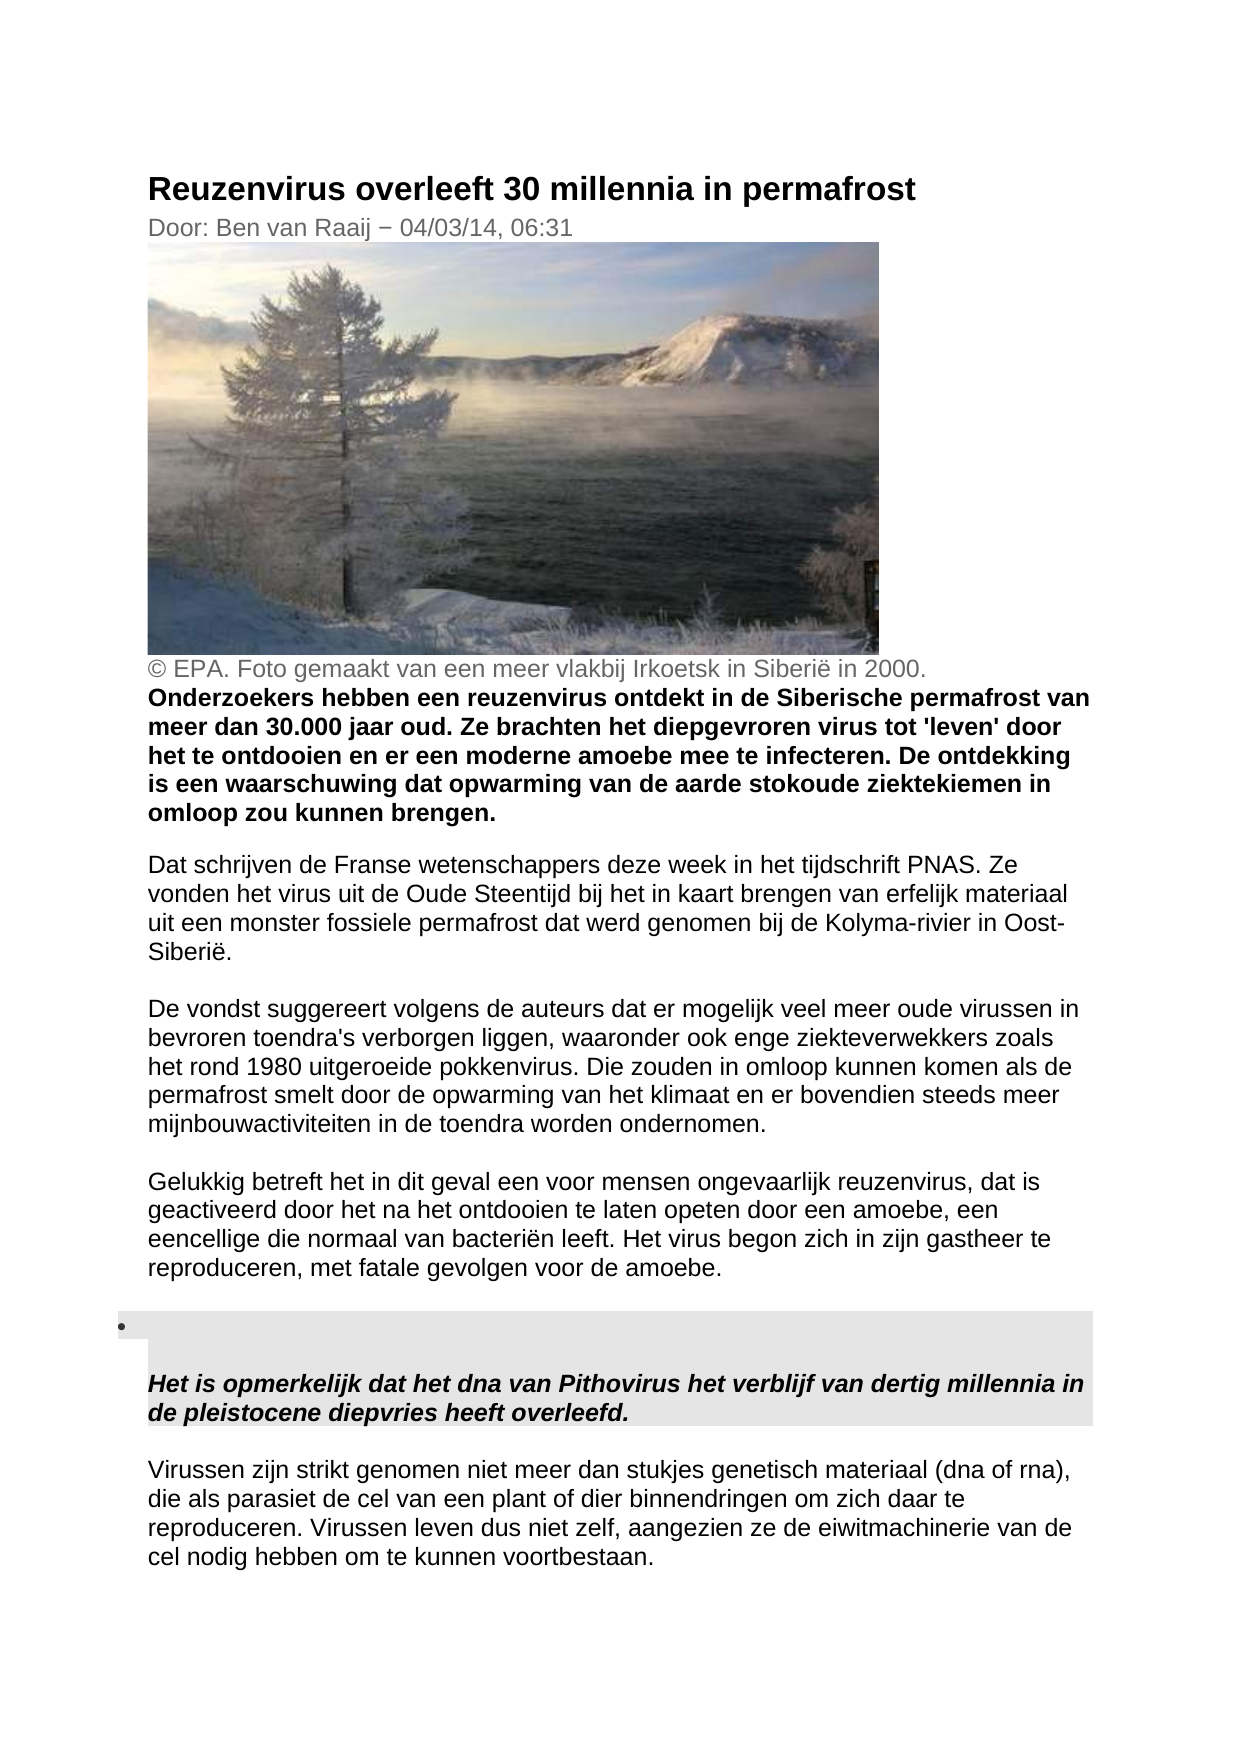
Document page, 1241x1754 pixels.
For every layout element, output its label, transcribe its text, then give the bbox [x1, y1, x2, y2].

text Dat schrijven de Franse wetenschappers deze week in het tijdschrift PNAS. Ze vonden het virus uit de Oude Steentijd bij het in kaart brengen van erfelijk materiaal uit een monster fossiele permafrost dat werd genomen bij de Kolyma-rivier in Oost-Siberië. De vondst suggereert volgens de auteurs dat er mogelijk veel meer oude virussen in bevroren toendra's verborgen liggen, waaronder ook enge ziekteverwekkers zoals het rond 1980 uitgeroeide pokkenvirus. Die zouden in omloop kunnen komen als de permafrost smelt door de opwarming van het klimaat en er bovendien steeds meer mijnbouwactiviteiten in de toendra worden ondernomen. Gelukkig betreft het in dit geval een voor mensen ongevaarlijk reuzenvirus, dat is geactiveerd door het na het ontdooien te laten opeten door een amoebe, een eencellige die normaal van bacteriën leeft. Het virus begon zich in zijn gastheer te reproduceren, met fatale gevolgen voor de amoebe. [148, 850, 1093, 1282]
text © epa. Foto gemaakt van een meer vlakbij Irkoetsk in Siberië in 2000. [148, 654, 1093, 683]
picture [147, 242, 879, 655]
text Reuzenvirus overleeft 30 millennia in permafrost [148, 154, 1080, 207]
text Het is opmerkelijk dat het dna van Pithovirus het verblijf van dertig millennia in de pleistocene diepvries heeft overleefd. [148, 1369, 1093, 1426]
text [148, 1455, 1093, 1599]
text Onderzoekers hebben een reuzenvirus ontdekt in de Siberische permafrost van meer dan 30.000 jaar oud. Ze brachten het diepgevroren virus tot 'leven' door het te ontdooien en er een moderne amoebe mee te infecteren. De ontdekking is een waarschuwing dat opwarming van de aarde stokoude ziektekiemen in omloop zou kunnen brengen. [148, 683, 1093, 827]
text Door: Ben van Raaij − 04/03/14, 06:31 [148, 213, 1093, 242]
